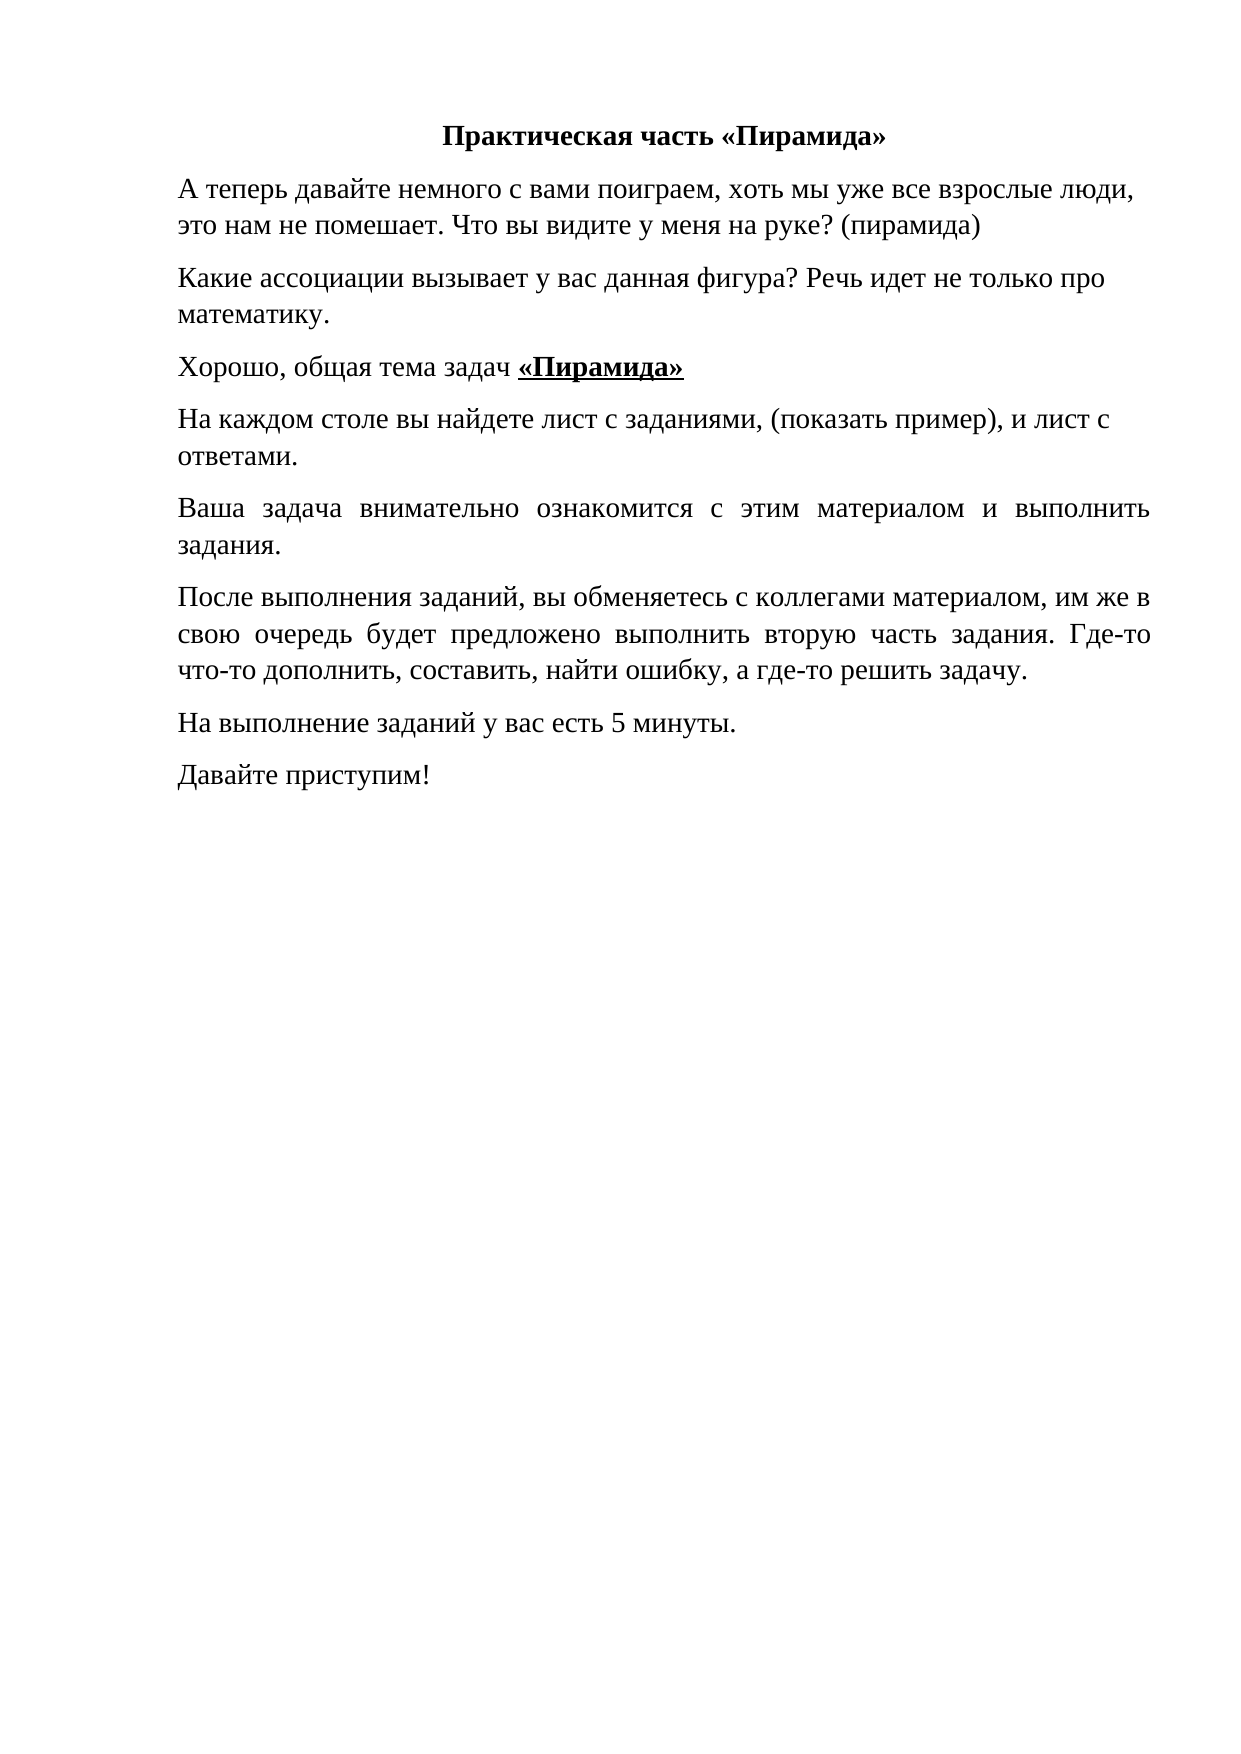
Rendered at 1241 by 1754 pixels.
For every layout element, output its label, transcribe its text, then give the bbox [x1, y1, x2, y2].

text На каждом столе вы найдете лист с заданиями, (показать пример), и лист с ответами. [177, 402, 1152, 471]
text Практическая часть «Пирамида» [177, 118, 1152, 152]
text На выполнение заданий у вас есть 5 минуты. [177, 705, 1152, 738]
text Давайте приступим! [177, 757, 1152, 791]
text А теперь давайте немного с вами поиграем, хоть мы уже все взрослые люди, это нам не помешает. Что вы видите у меня на руке? (пирамида) [177, 171, 1152, 241]
text Хорошо, общая тема задач «Пирамида» [177, 349, 1152, 382]
text Какие ассоциации вызывает у вас данная фигура? Речь идет не только про математику. [177, 260, 1152, 329]
text Ваша задача внимательно ознакомится с этим материалом и выполнить задания. [177, 491, 1152, 560]
text После выполнения заданий, вы обменяетесь с коллегами материалом, им же в свою очередь будет предложено выполнить вторую часть задания. Где-то что-то дополнить, составить, найти ошибку, а где-то решить задачу. [177, 579, 1152, 685]
